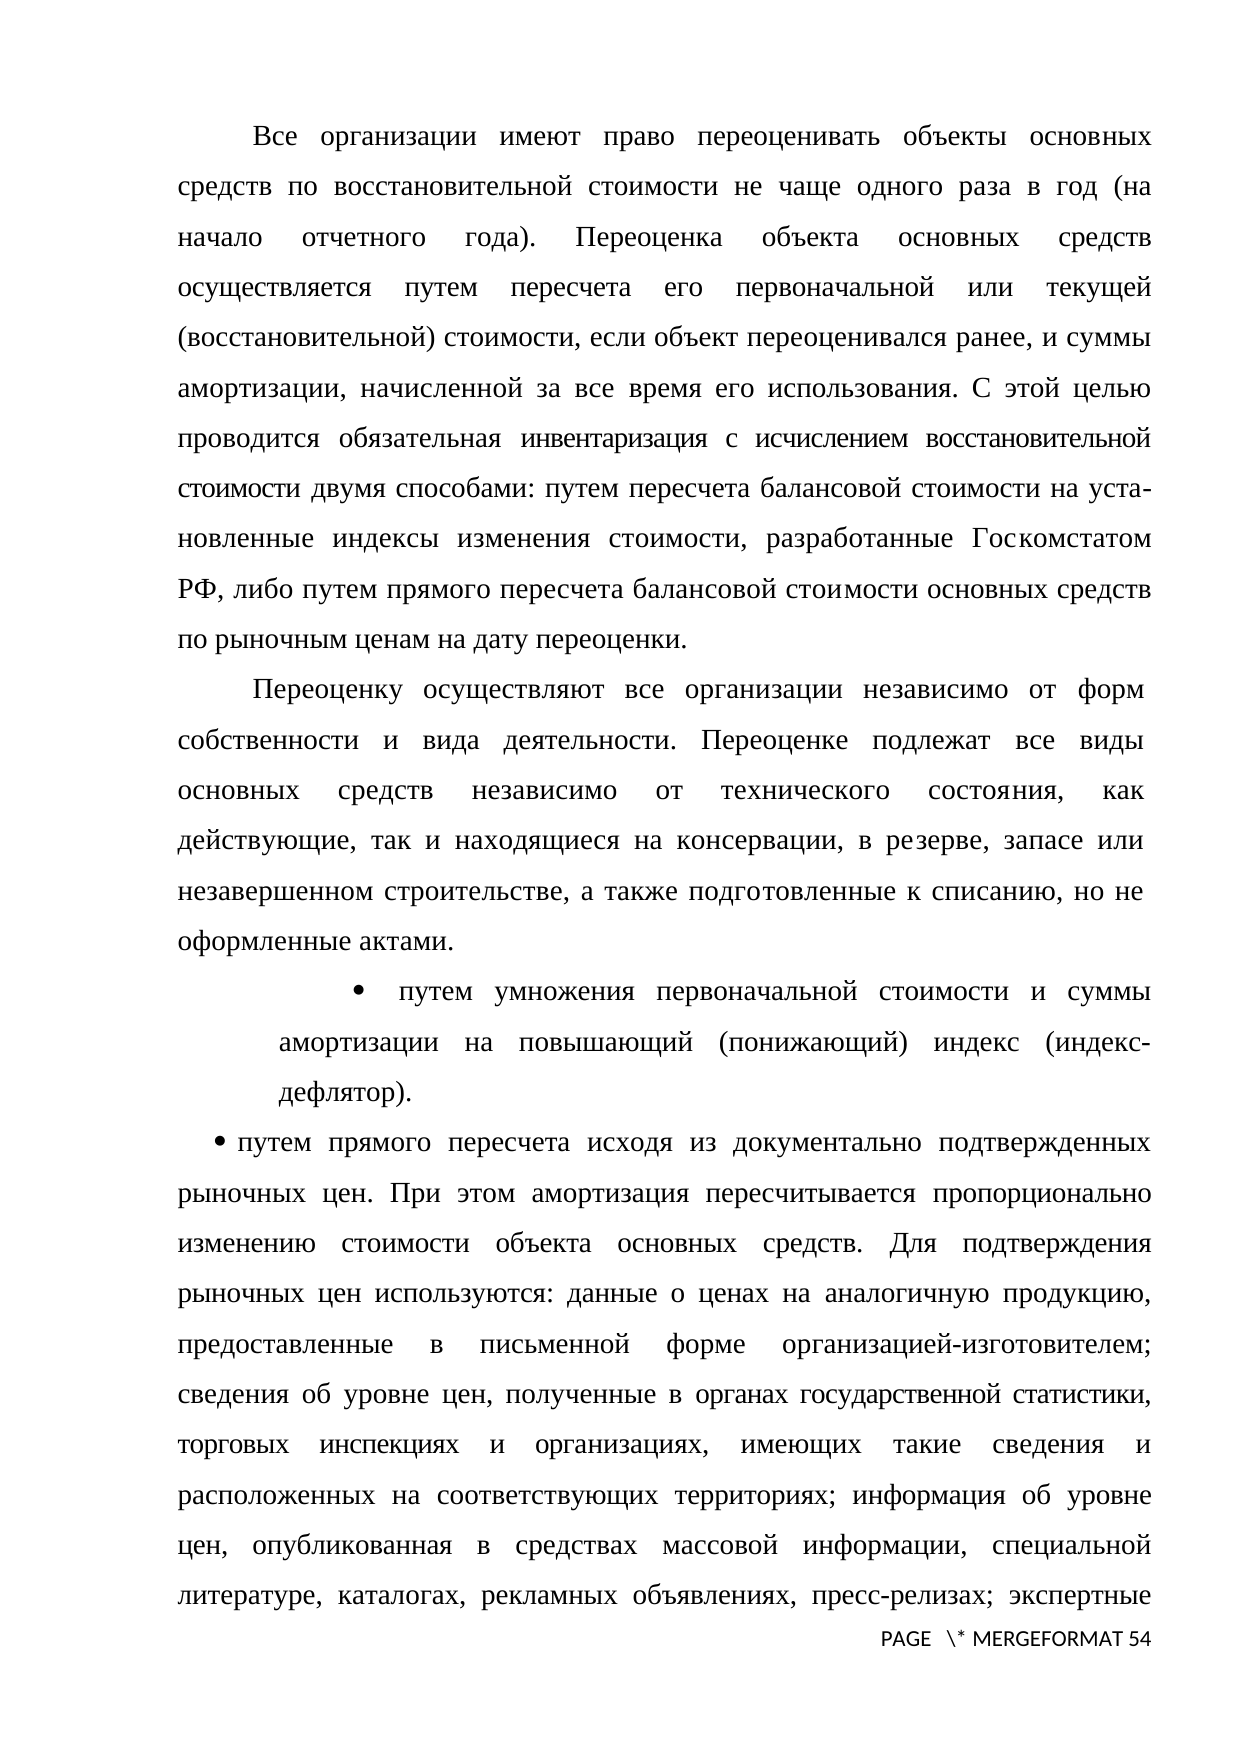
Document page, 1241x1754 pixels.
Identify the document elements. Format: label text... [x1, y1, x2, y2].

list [177, 1124, 1152, 1611]
text Все организации имеют право переоценивать объекты основных средств по восстановительной стоимости не чаще одного раза в год (на начало отчетного года). Переоценка объекта основных средств осуществляется путем пересчета его первоначальной или текущей (восстановительной) стоимости, если объект переоценивался ранее, и суммы амортизации, начисленной за все время его использования. С этой целью проводится обязательная инвентаризация с исчислением восстановительной стоимости двумя способами: путем пересчета балансовой стоимости на установленные индексы изменения стоимости, разработанные Госкомстатом РФ, либо путем прямого пересчета балансовой стоимости основных средств по рыночным ценам на дату переоценки. [177, 118, 1152, 655]
text Переоценку осуществляют все организации независимо от форм собственности и вида деятельности. Переоценке подлежат все виды основных средств независимо от технического состояния, как действующие, так и находящиеся на консервации, в резерве, запасе или незавершенном строительстве, а также подготовленные к списанию, но не оформленные актами. [177, 672, 1144, 957]
list путем умножения первоначальной стоимости и суммы амортизации на повышающий (понижающий) индекс (индекс-дефлятор). [279, 973, 1152, 1108]
